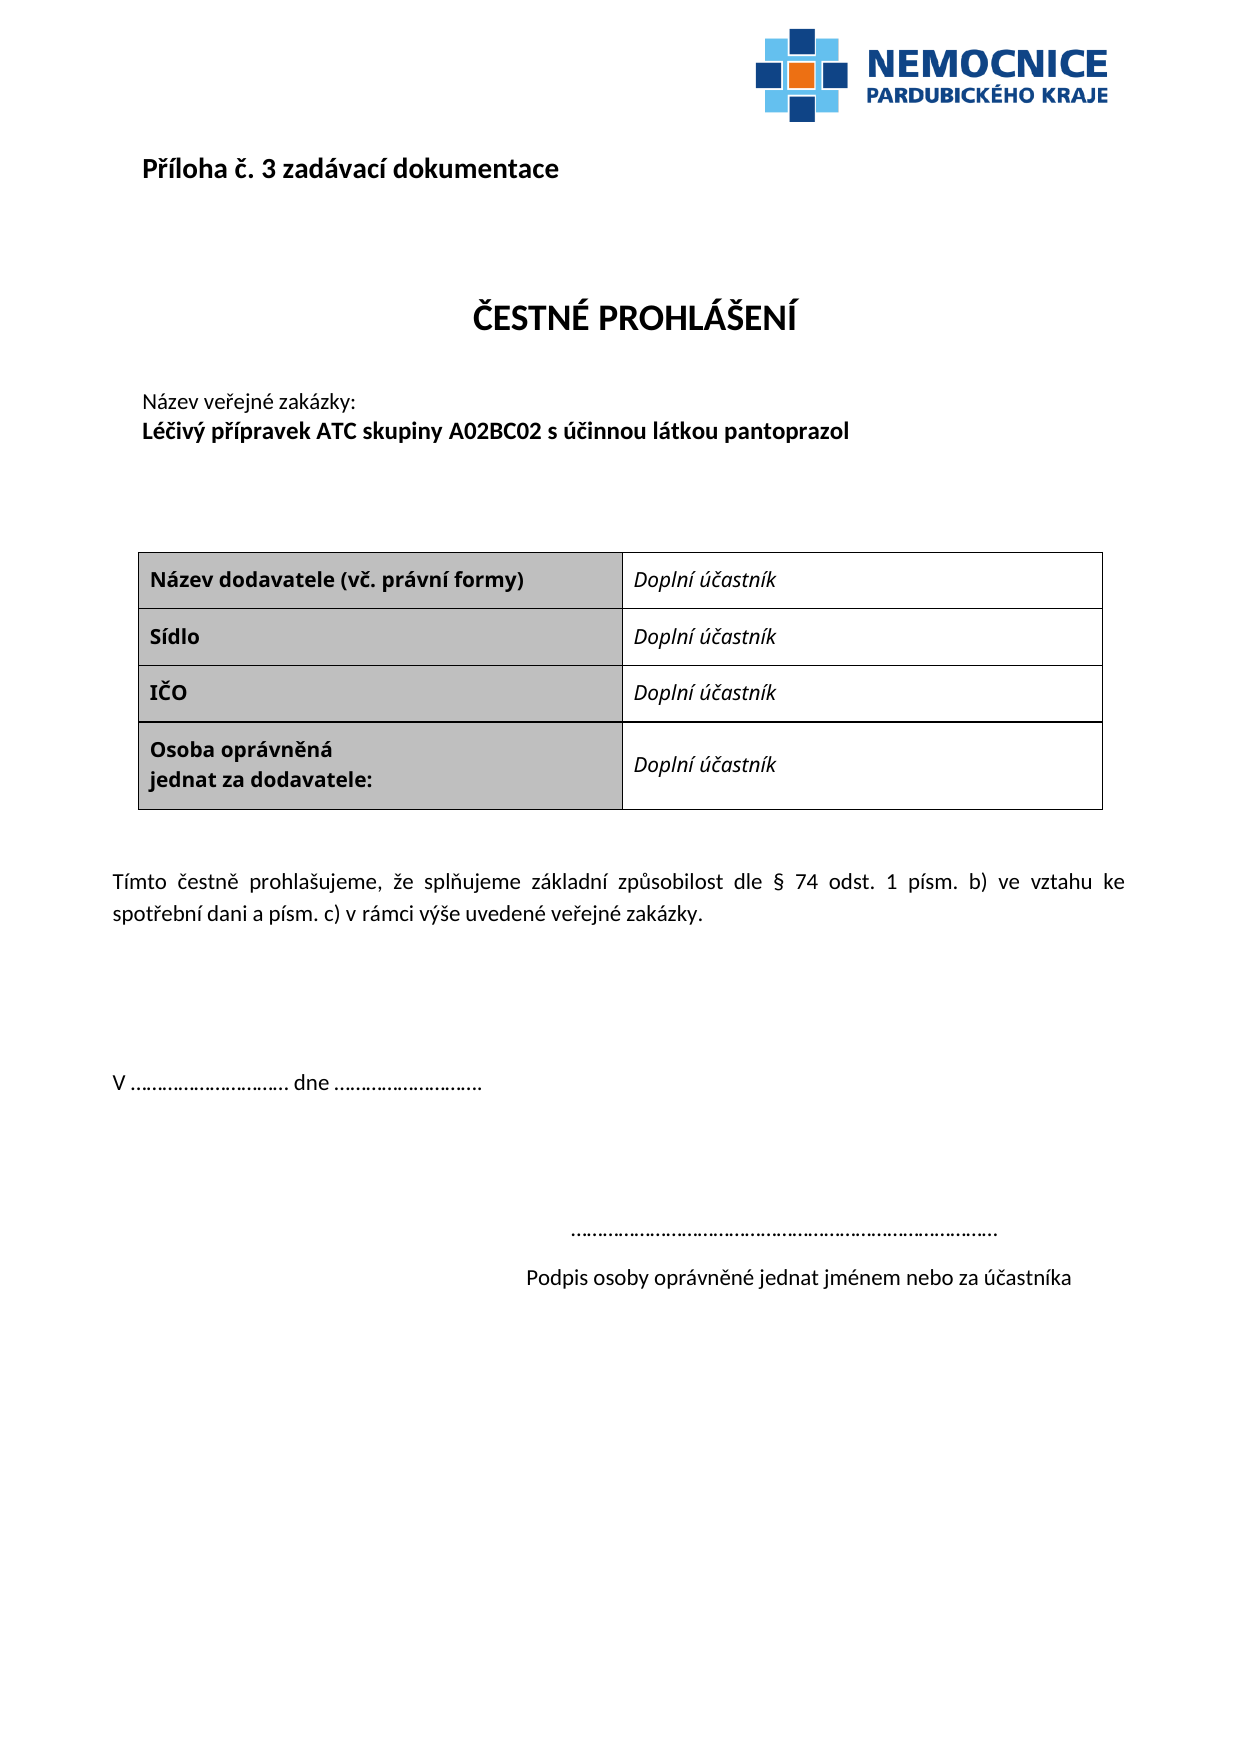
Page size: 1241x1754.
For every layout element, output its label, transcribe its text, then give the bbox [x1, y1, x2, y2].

table_cell IČO [139, 666, 622, 721]
table_cell Doplní účastník [623, 609, 1102, 665]
picture [754, 27, 1108, 123]
table_cell Sídlo [139, 609, 622, 665]
table_cell Osoba oprávněná jednat za dodavatele: [139, 723, 622, 809]
text Příloha č. 3 zadávací dokumentace [142, 150, 1128, 186]
text ……………………………………………………………………… [112, 1214, 1128, 1242]
text Léčivý přípravek ATC skupiny A02BC02 s účinnou látkou pantoprazol [142, 415, 1128, 445]
table_cell Doplní účastník [623, 723, 1102, 809]
text Tímto čestně prohlašujeme, že splňujeme základní způsobilost dle § 74 odst. 1 písm. b) ve vztahu ke spotřební dani a písm. c) v rámci výše uvedené veřejné zakázky. [112, 867, 1128, 927]
table_header Doplní účastník [623, 553, 1102, 608]
text Název veřejné zakázky: [112, 387, 1128, 415]
text Podpis osoby oprávněné jednat jménem nebo za účastníka [112, 1263, 1128, 1291]
table_cell Doplní účastník [623, 666, 1102, 721]
table_header Název dodavatele (vč. právní formy) [139, 553, 622, 608]
text V ………………………… dne ………………………. [112, 1068, 1128, 1096]
text ČESTNÉ PROHLÁŠENÍ [142, 294, 1128, 339]
